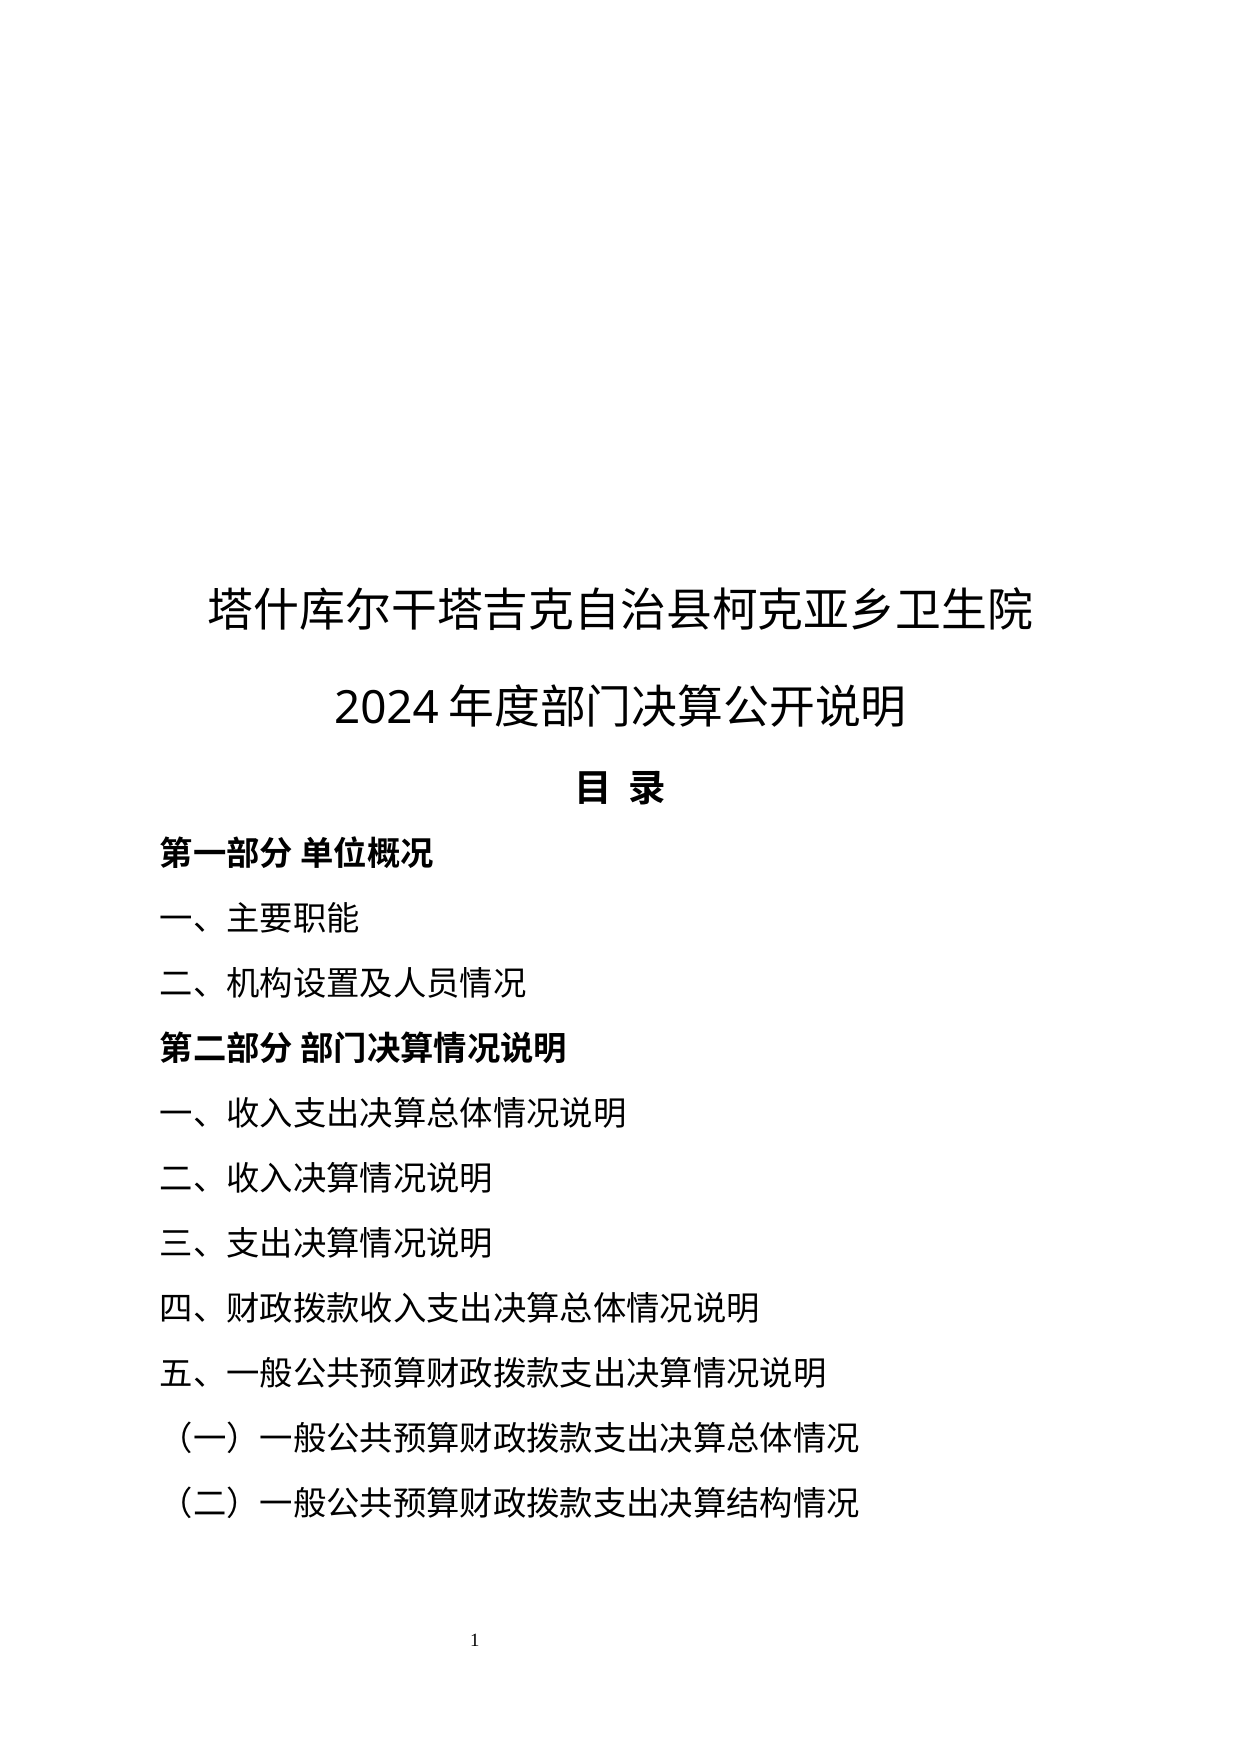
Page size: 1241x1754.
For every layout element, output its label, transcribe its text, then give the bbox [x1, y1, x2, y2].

text 塔什库尔干塔吉克自治县柯克亚乡卫生院2024年度部门决算公开说明 [159, 558, 1081, 753]
text （二）一般公共预算财政拨款支出决算结构情况 [159, 1468, 1081, 1533]
text 四、财政拨款收入支出决算总体情况说明 [159, 1273, 1081, 1338]
text 五、一般公共预算财政拨款支出决算情况说明 [159, 1338, 1081, 1403]
text 一、主要职能 [159, 883, 1081, 948]
text 三、支出决算情况说明 [159, 1208, 1081, 1273]
text 一、收入支出决算总体情况说明 [159, 1078, 1081, 1143]
text 目 录 [159, 753, 1081, 818]
text 二、机构设置及人员情况 [159, 948, 1081, 1013]
text 第一部分 单位概况 [159, 818, 1081, 883]
text 第二部分 部门决算情况说明 [159, 1013, 1081, 1078]
text （一）一般公共预算财政拨款支出决算总体情况 [159, 1403, 1081, 1468]
text 二、收入决算情况说明 [159, 1143, 1081, 1208]
